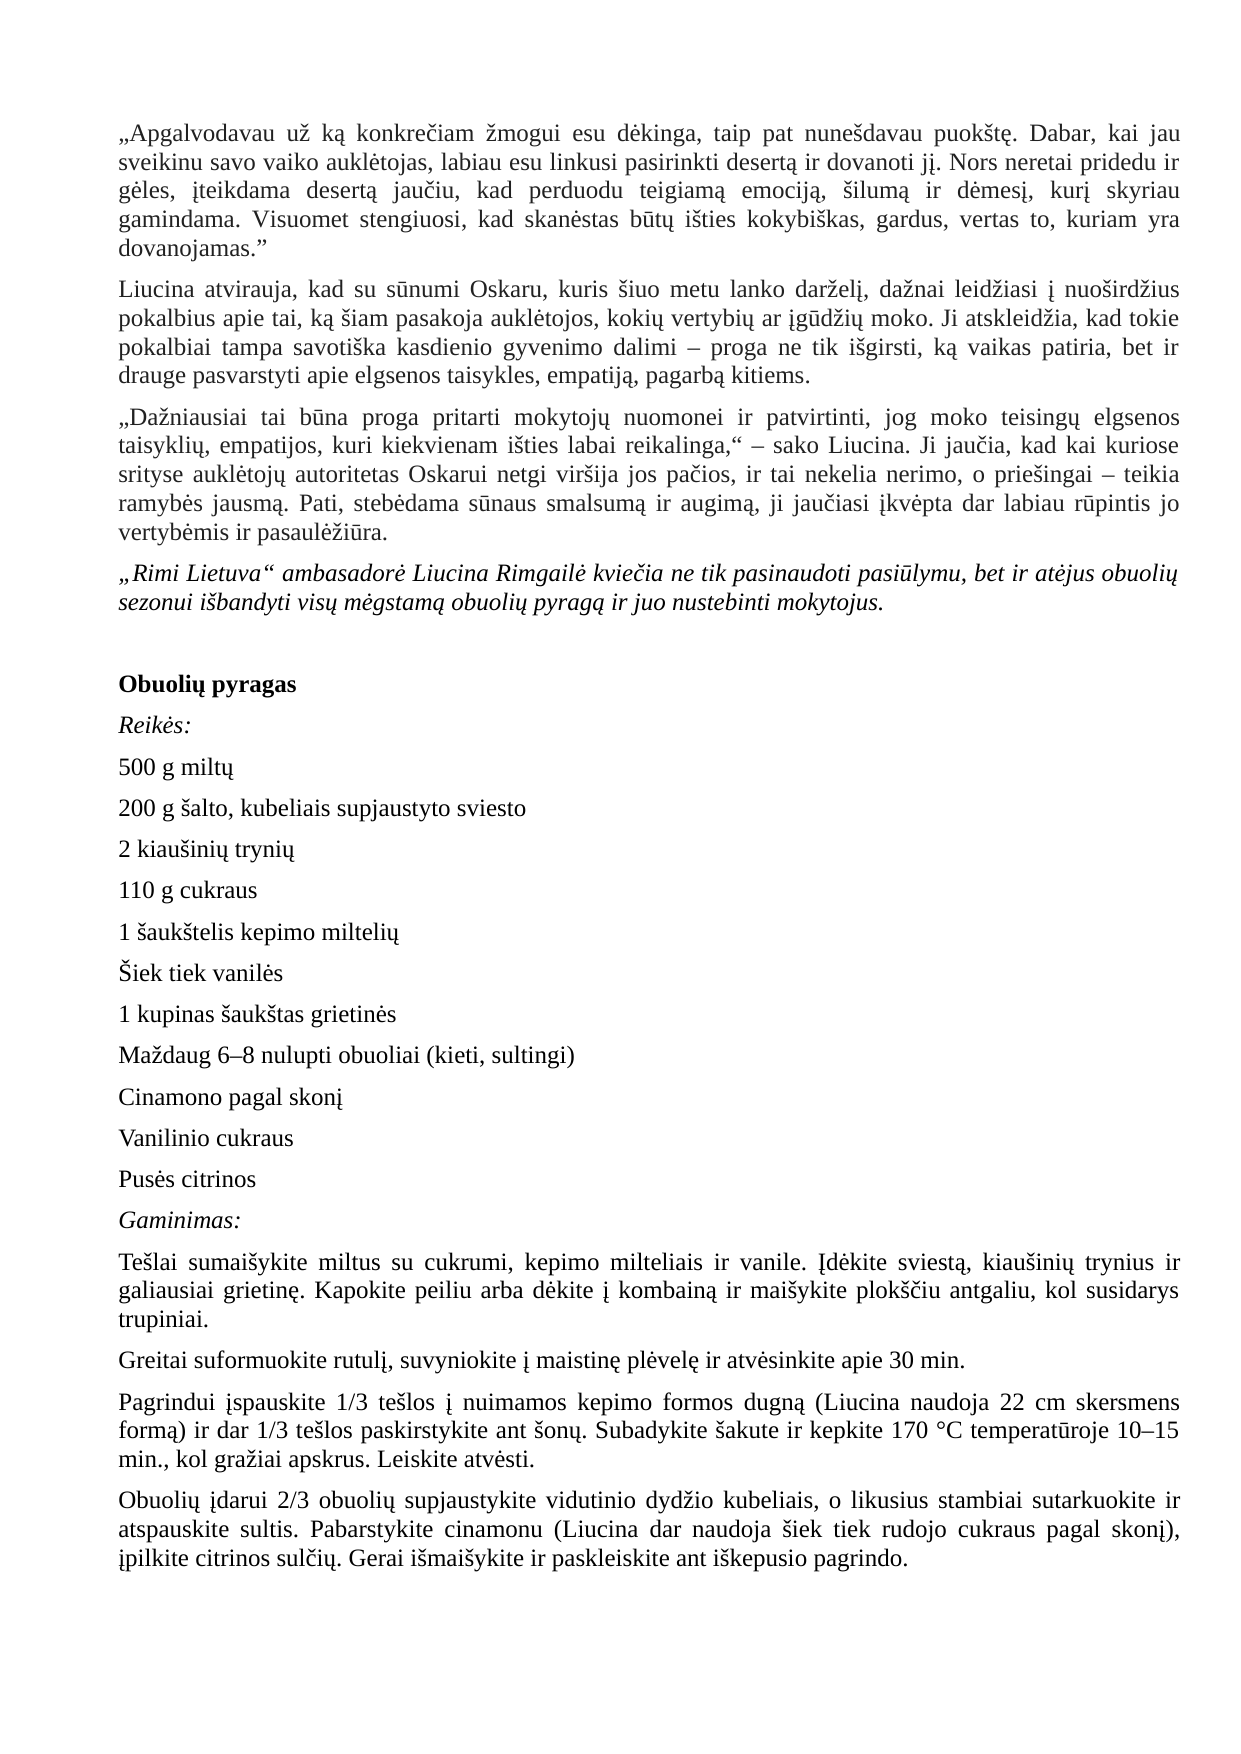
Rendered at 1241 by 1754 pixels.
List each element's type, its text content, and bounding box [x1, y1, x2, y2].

text 2 kiaušinių trynių [118, 834, 1181, 863]
text Obuolių įdarui 2/3 obuolių supjaustykite vidutinio dydžio kubeliais, o likusius stambiai sutarkuokite ir atspauskite sultis. Pabarstykite cinamonu (Liucina dar naudoja šiek tiek rudojo cukraus pagal skonį), įpilkite citrinos sulčių. Gerai išmaišykite ir paskleiskite ant iškepusio pagrindo. [118, 1486, 1181, 1572]
text Greitai suformuokite rutulį, suvyniokite į maistinę plėvelę ir atvėsinkite apie 30 min. [118, 1346, 1181, 1374]
text 1 šaukštelis kepimo miltelių [118, 917, 1181, 946]
text „Apgalvodavau už ką konkrečiam žmogui esu dėkinga, taip pat nunešdavau puokštę. Dabar, kai jau sveikinu savo vaiko auklėtojas, labiau esu linkusi pasirinkti desertą ir dovanoti jį. Nors neretai pridedu ir gėles, įteikdama desertą jaučiu, kad perduodu teigiamą emociją, šilumą ir dėmesį, kurį skyriau gamindama. Visuomet stengiuosi, kad skanėstas būtų išties kokybiškas, gardus, vertas to, kuriam yra dovanojamas.” [118, 118, 1181, 262]
text Vanilinio cukraus [118, 1123, 1181, 1152]
text Pagrindui įspauskite 1/3 tešlos į nuimamos kepimo formos dugną (Liucina naudoja 22 cm skersmens formą) ir dar 1/3 tešlos paskirstykite ant šonų. Subadykite šakute ir kepkite 170 °C temperatūroje 10–15 min., kol gražiai apskrus. Leiskite atvėsti. [118, 1387, 1181, 1473]
text Reikės: [118, 711, 1181, 739]
text Tešlai sumaišykite miltus su cukrumi, kepimo milteliais ir vanile. Įdėkite sviestą, kiaušinių trynius ir galiausiai grietinę. Kapokite peiliu arba dėkite į kombainą ir maišykite plokščiu antgaliu, kol susidarys trupiniai. [118, 1247, 1181, 1333]
text Gaminimas: [118, 1206, 1181, 1234]
text 1 kupinas šaukštas grietinės [118, 999, 1181, 1028]
text 500 g miltų [118, 752, 1181, 781]
text Obuolių pyragas [118, 669, 1181, 698]
text Cinamono pagal skonį [118, 1082, 1181, 1111]
text „Dažniausiai tai būna proga pritarti mokytojų nuomonei ir patvirtinti, jog moko teisingų elgsenos taisyklių, empatijos, kuri kiekvienam išties labai reikalinga,“ – sako Liucina. Ji jaučia, kad kai kuriose srityse auklėtojų autoritetas Oskarui netgi viršija jos pačios, ir tai nekelia nerimo, o priešingai – teikia ramybės jausmą. Pati, stebėdama sūnaus smalsumą ir augimą, ji jaučiasi įkvėpta dar labiau rūpintis jo vertybėmis ir pasaulėžiūra. [118, 402, 1181, 546]
text Šiek tiek vanilės [118, 958, 1181, 987]
text Liucina atvirauja, kad su sūnumi Oskaru, kuris šiuo metu lanko darželį, dažnai leidžiasi į nuoširdžius pokalbius apie tai, ką šiam pasakoja auklėtojos, kokių vertybių ar įgūdžių moko. Ji atskleidžia, kad tokie pokalbiai tampa savotiška kasdienio gyvenimo dalimi – proga ne tik išgirsti, ką vaikas patiria, bet ir drauge pasvarstyti apie elgsenos taisykles, empatiją, pagarbą kitiems. [118, 274, 1181, 389]
text „Rimi Lietuva“ ambasadorė Liucina Rimgailė kviečia ne tik pasinaudoti pasiūlymu, bet ir atėjus obuolių sezonui išbandyti visų mėgstamą obuolių pyragą ir juo nustebinti mokytojus. [118, 558, 1181, 616]
text 110 g cukraus [118, 876, 1181, 904]
text 200 g šalto, kubeliais supjaustyto sviesto [118, 793, 1181, 822]
text Pusės citrinos [118, 1164, 1181, 1193]
text Maždaug 6–8 nulupti obuoliai (kieti, sultingi) [118, 1041, 1181, 1069]
